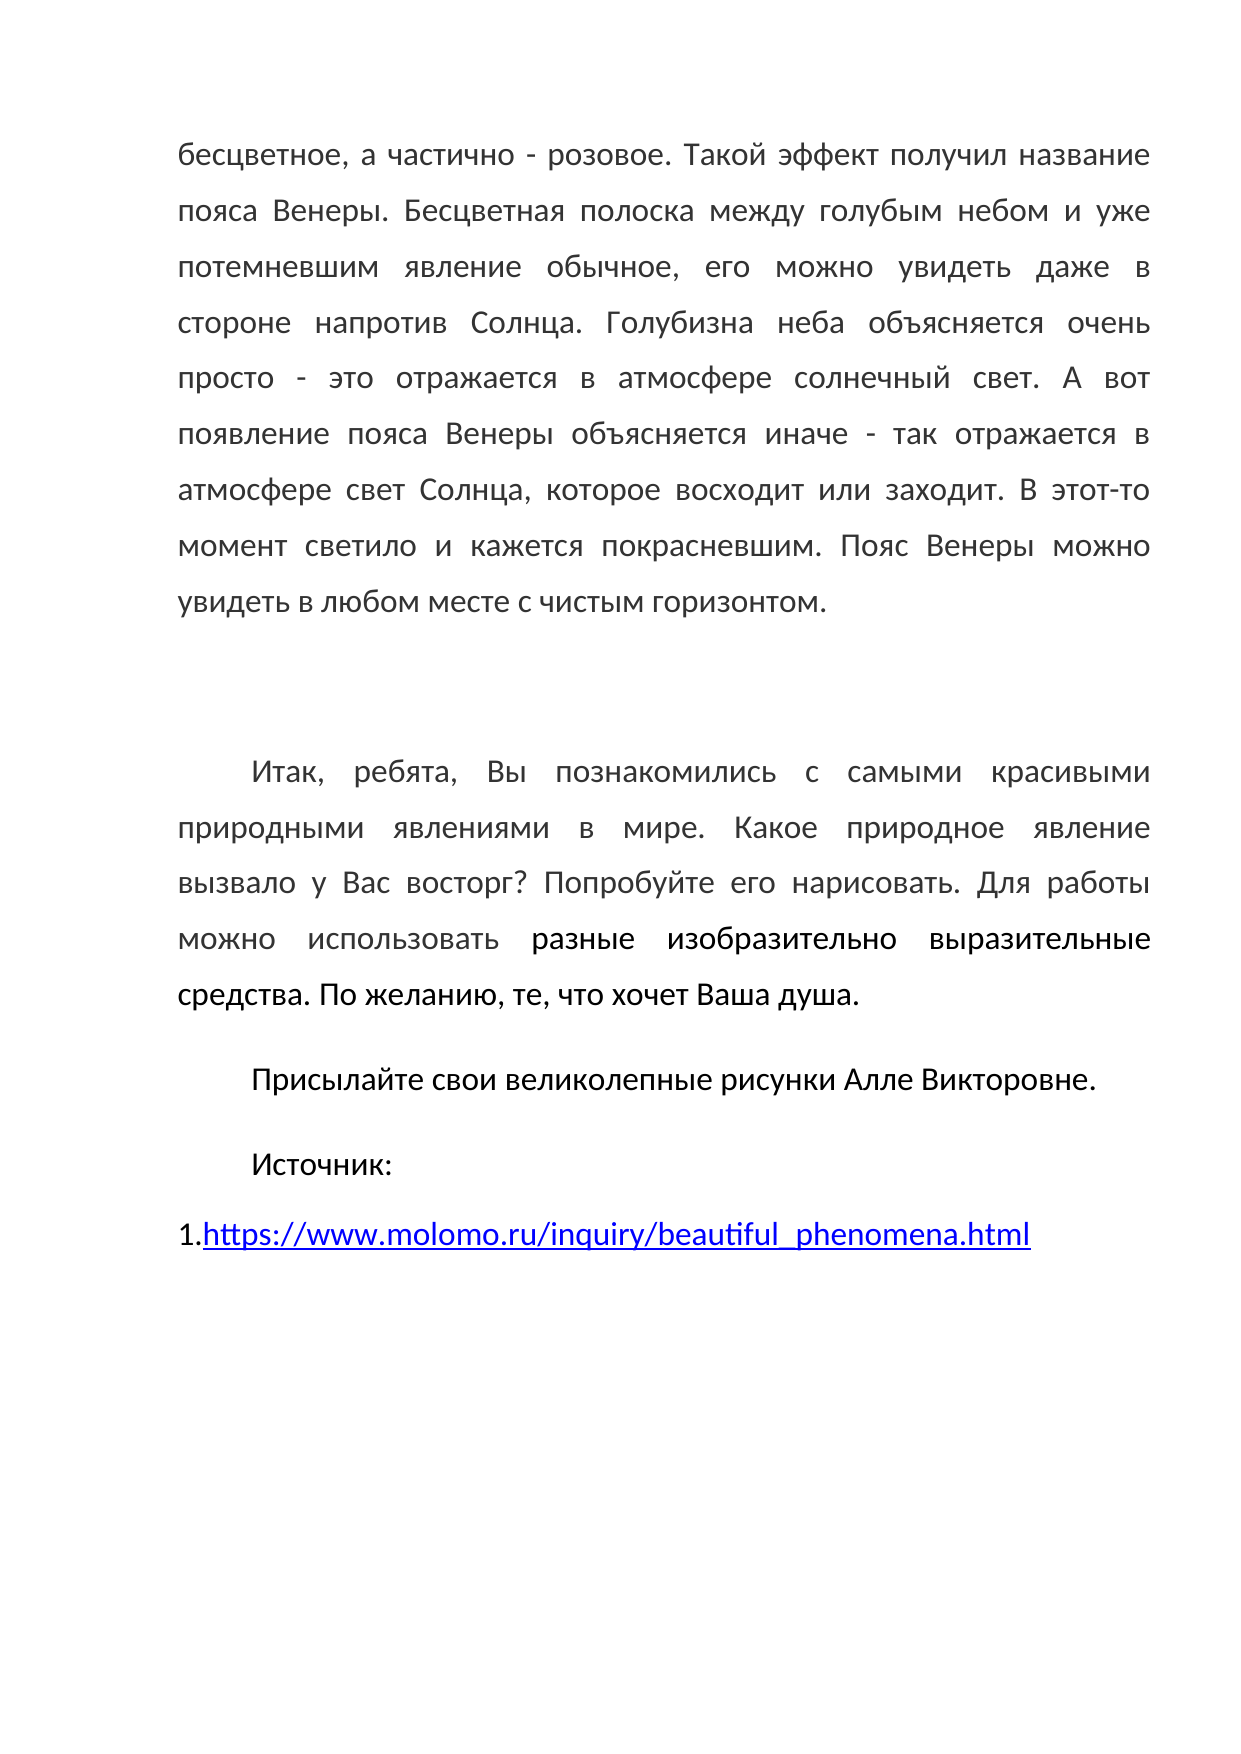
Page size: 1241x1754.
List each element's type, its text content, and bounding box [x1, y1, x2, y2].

text Источник: [177, 1128, 1152, 1184]
text Присылайте свои великолепные рисунки Алле Викторовне. [177, 1043, 1152, 1099]
text Итак, ребята, Вы познакомились с самыми красивыми природными явлениями в мире. Какое природное явление вызвало у Вас восторг? Попробуйте его нарисовать. Для работы можно использовать разные изобразительно выразительные средства. По желанию, те, что хочет Ваша душа. [177, 735, 1152, 1014]
text 1.https://www.molomo.ru/inquiry/beautiful_phenomena.html [177, 1213, 1152, 1254]
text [177, 118, 1152, 621]
